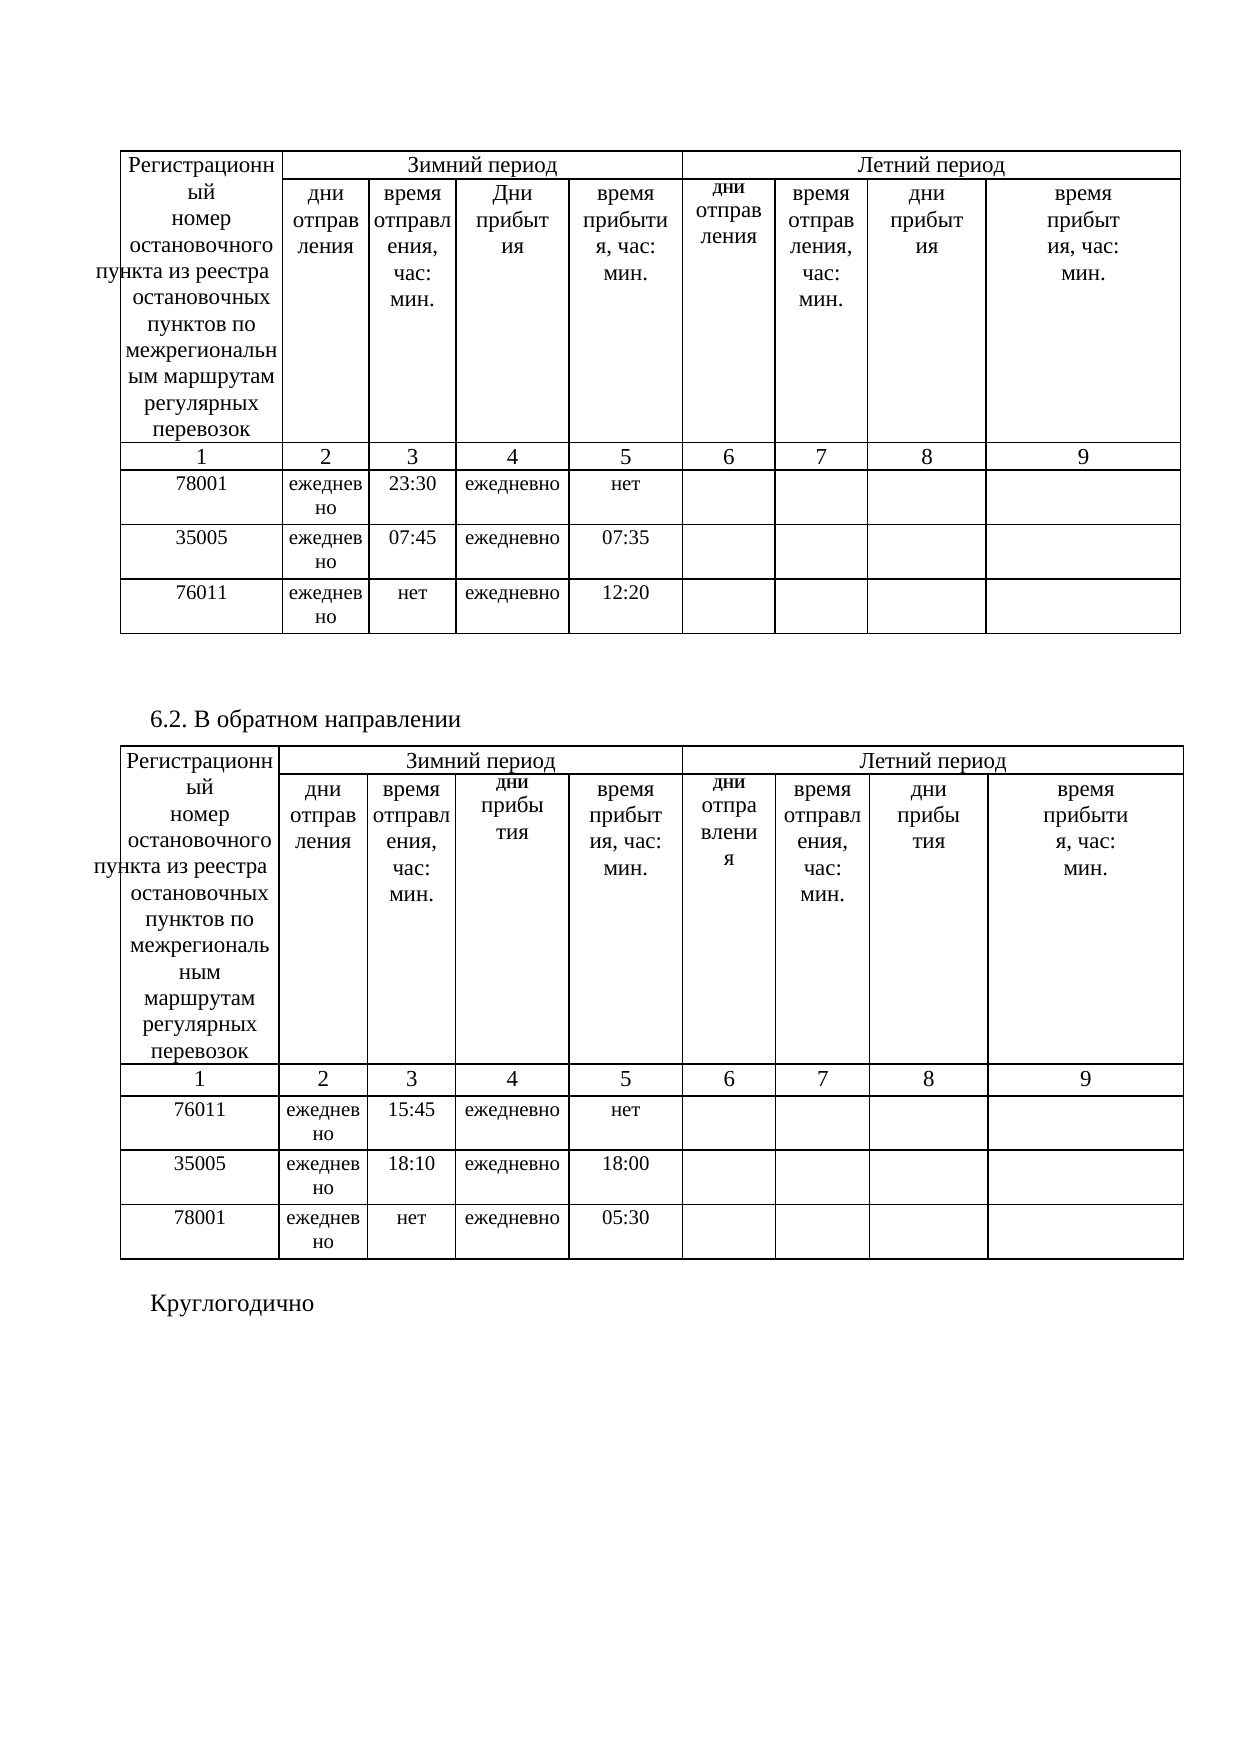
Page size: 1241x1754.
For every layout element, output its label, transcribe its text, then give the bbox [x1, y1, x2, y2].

table_cell ДНИ отправ ления [683, 180, 774, 441]
table_cell 12:20 [570, 580, 682, 632]
table_header Регистрационный номер остановочного пункта из реестра остановочных пунктов по межрегиональным маршрутам регулярных перевозок [121, 747, 278, 1063]
table_cell [776, 580, 867, 632]
table_cell [870, 1205, 987, 1258]
table_cell [987, 580, 1180, 632]
text 6.2. В обратном направлении [150, 704, 1090, 733]
table_cell время прибыти я, час: мин. [570, 180, 682, 441]
table_cell [870, 1097, 987, 1149]
table_cell 7 [776, 443, 867, 469]
table_cell дни отправ ления [280, 775, 367, 1063]
table_cell 35005 [121, 525, 282, 578]
table_cell дни прибыт ия [868, 180, 985, 441]
table_cell 18:00 [570, 1151, 682, 1204]
table_cell нет [570, 471, 682, 524]
table_header Регистрационный номер остановочного пункта из реестра остановочных пунктов по межрегиональным маршрутам регулярных перевозок [121, 152, 282, 441]
table_cell дни отправ ления [283, 180, 368, 441]
table_cell 2 [283, 443, 368, 469]
table_cell [683, 525, 774, 578]
table_cell 9 [987, 443, 1180, 469]
table_cell 78001 [121, 1205, 278, 1258]
table_cell 35005 [121, 1151, 278, 1204]
table_cell [776, 1151, 869, 1204]
table_cell 1 [121, 1065, 278, 1095]
table_cell ежедневно [457, 580, 568, 632]
table_cell ежедневно [280, 1205, 367, 1258]
table_cell [683, 1205, 775, 1258]
table_cell [776, 471, 867, 524]
table_header Летний период [683, 152, 1180, 178]
table_cell 4 [457, 443, 568, 469]
table_cell 07:45 [370, 525, 455, 578]
table_cell [989, 1097, 1183, 1149]
table_cell нет [368, 1205, 455, 1258]
table_header Зимний период [280, 747, 682, 773]
table_cell [870, 1151, 987, 1204]
table_cell время отправ ления, час: мин. [776, 180, 867, 441]
table_cell [989, 1205, 1183, 1258]
table_cell [683, 580, 774, 632]
table_cell [989, 1151, 1183, 1204]
table_cell 15:45 [368, 1097, 455, 1149]
table_cell 8 [870, 1065, 987, 1095]
table_cell [776, 1097, 869, 1149]
table_cell нет [370, 580, 455, 632]
table_cell ежедневно [456, 1205, 568, 1258]
table_cell [683, 1097, 775, 1149]
table_cell ежедневно [283, 525, 368, 578]
table_cell время прибыт ия, час: мин. [570, 775, 682, 1063]
table_cell дни прибы тия [870, 775, 987, 1063]
table_cell Дни прибыт ия [457, 180, 568, 441]
table_cell время отправл ения, час: мин. [370, 180, 455, 441]
table_cell время отправл ения, час: мин. [368, 775, 455, 1063]
table_cell 5 [570, 1065, 682, 1095]
table_cell [683, 471, 774, 524]
table_cell [776, 1205, 869, 1258]
table_cell 4 [456, 1065, 568, 1095]
table_cell ежедневно [283, 580, 368, 632]
table_cell [868, 580, 985, 632]
table_cell 3 [370, 443, 455, 469]
table_cell 7 [776, 1065, 869, 1095]
table_cell 18:10 [368, 1151, 455, 1204]
table_cell ежедневно [457, 471, 568, 524]
table_cell ежедневно [283, 471, 368, 524]
table_cell ежедневно [456, 1097, 568, 1149]
table_cell время прибыт ия, час: мин. [987, 180, 1180, 441]
table_cell ДНИ прибы тия [456, 775, 568, 1063]
table_cell ДНИ отпра влени я [683, 775, 775, 1063]
table_header Летний период [683, 747, 1183, 773]
table_cell время прибыти я, час: мин. [989, 775, 1183, 1063]
table_cell нет [570, 1097, 682, 1149]
table_cell [868, 525, 985, 578]
table_cell [987, 471, 1180, 524]
table_cell 8 [868, 443, 985, 469]
table_cell 76011 [121, 580, 282, 632]
table_cell 2 [280, 1065, 367, 1095]
table_cell 07:35 [570, 525, 682, 578]
table_cell [868, 471, 985, 524]
text Круглогодично [150, 1288, 1090, 1317]
table_cell 9 [989, 1065, 1183, 1095]
table_cell 5 [570, 443, 682, 469]
table_cell 3 [368, 1065, 455, 1095]
table_cell 6 [683, 443, 774, 469]
table_cell 76011 [121, 1097, 278, 1149]
table_cell [987, 525, 1180, 578]
table_cell 23:30 [370, 471, 455, 524]
table_cell 6 [683, 1065, 775, 1095]
table_cell [776, 525, 867, 578]
table_cell ежедневно [280, 1151, 367, 1204]
table_cell [683, 1151, 775, 1204]
table_cell 05:30 [570, 1205, 682, 1258]
table_cell ежедневно [457, 525, 568, 578]
table_cell ежедневно [280, 1097, 367, 1149]
table_header Зимний период [283, 152, 682, 178]
table_cell 1 [121, 443, 282, 469]
table_cell ежедневно [456, 1151, 568, 1204]
table_cell время отправл ения, час: мин. [776, 775, 869, 1063]
table_cell 78001 [121, 471, 282, 524]
